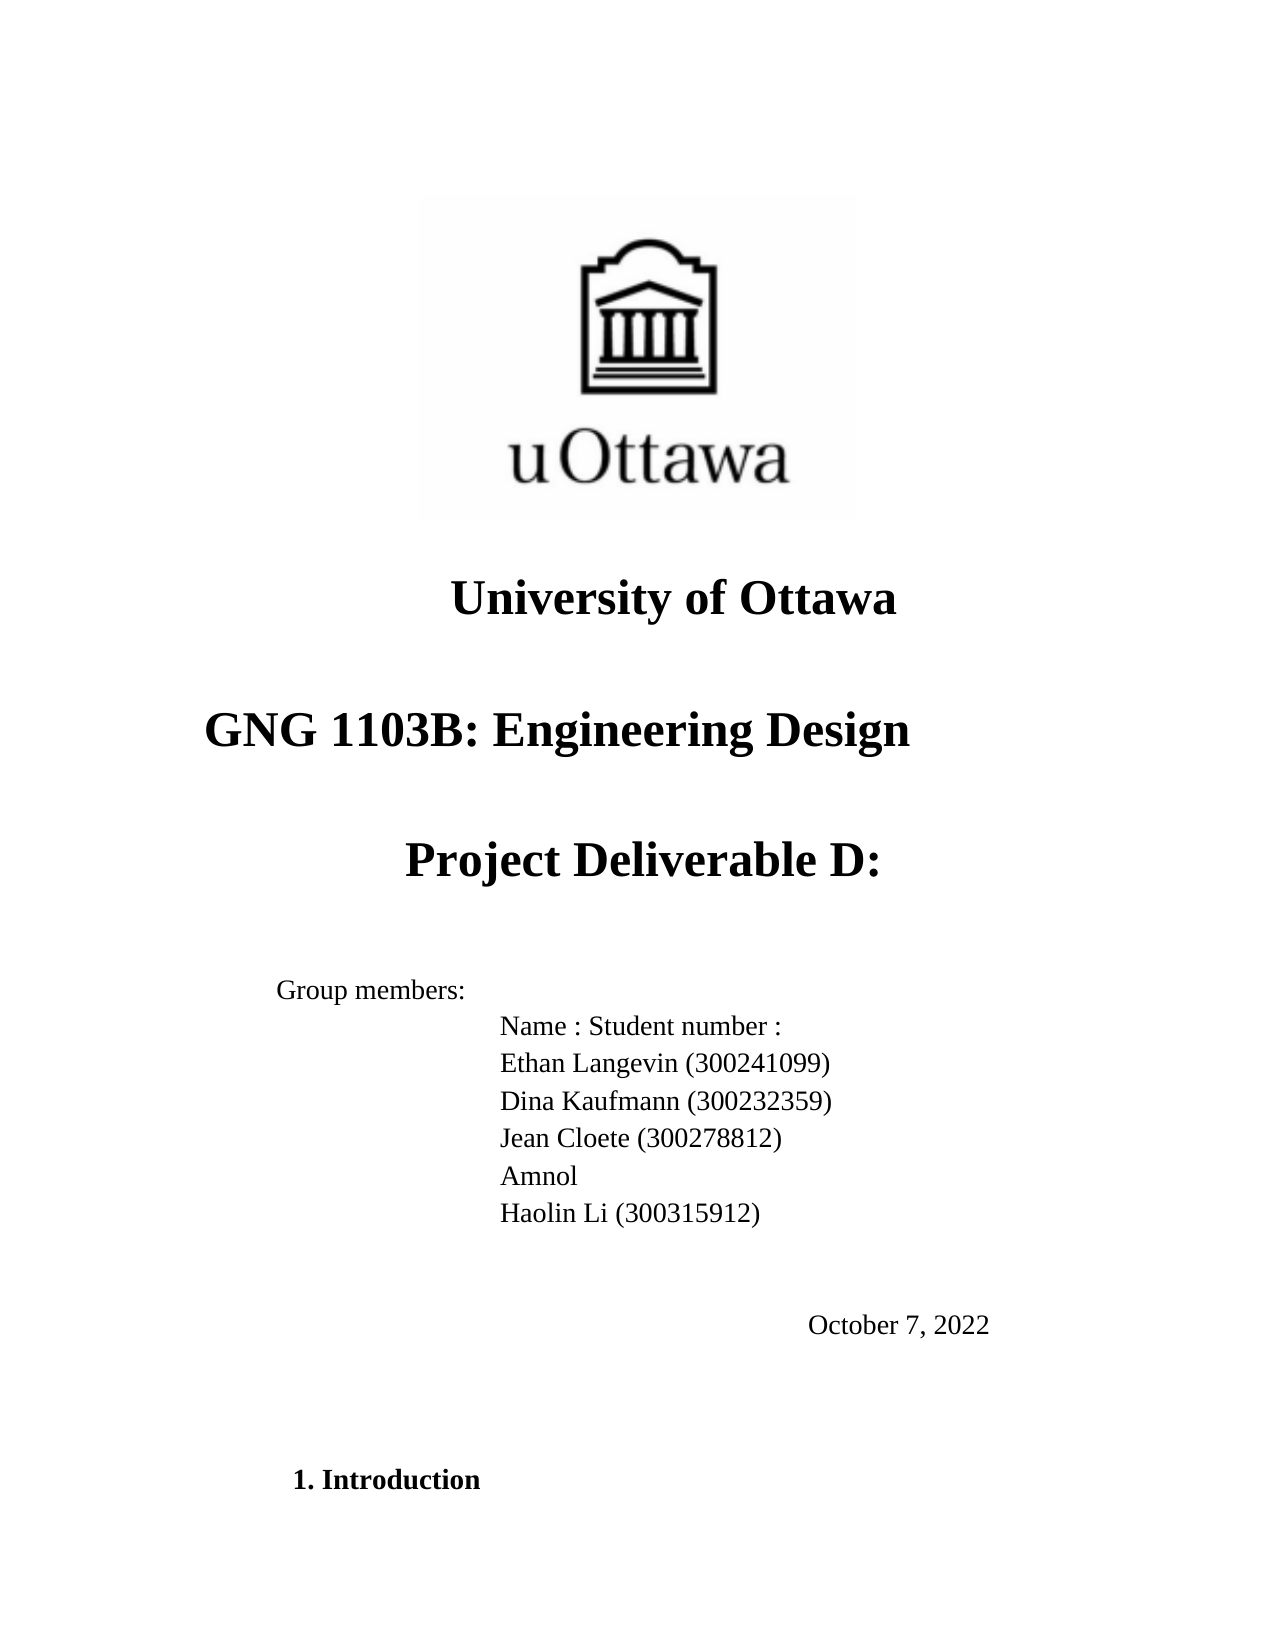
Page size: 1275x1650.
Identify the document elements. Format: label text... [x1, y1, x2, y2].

text Group members: [276, 973, 1125, 1006]
text Amnol [500, 1159, 1125, 1191]
text October 7, 2022 [150, 1308, 990, 1341]
text University of Ottawa [375, 567, 1125, 625]
text Haolin Li (300315912) [500, 1196, 1125, 1228]
text Project Deliverable D: [307, 830, 980, 887]
text Jean Cloete (300278812) [500, 1121, 1125, 1154]
text 1. Introduction [292, 1462, 1125, 1496]
text GNG 1103B: Engineering Design [150, 699, 911, 757]
picture [418, 194, 858, 521]
text Dina Kaufmann (300232359) [500, 1084, 1125, 1116]
text Name : Student number : [499, 1009, 1125, 1042]
text Ethan Langevin (300241099) [500, 1047, 1125, 1079]
